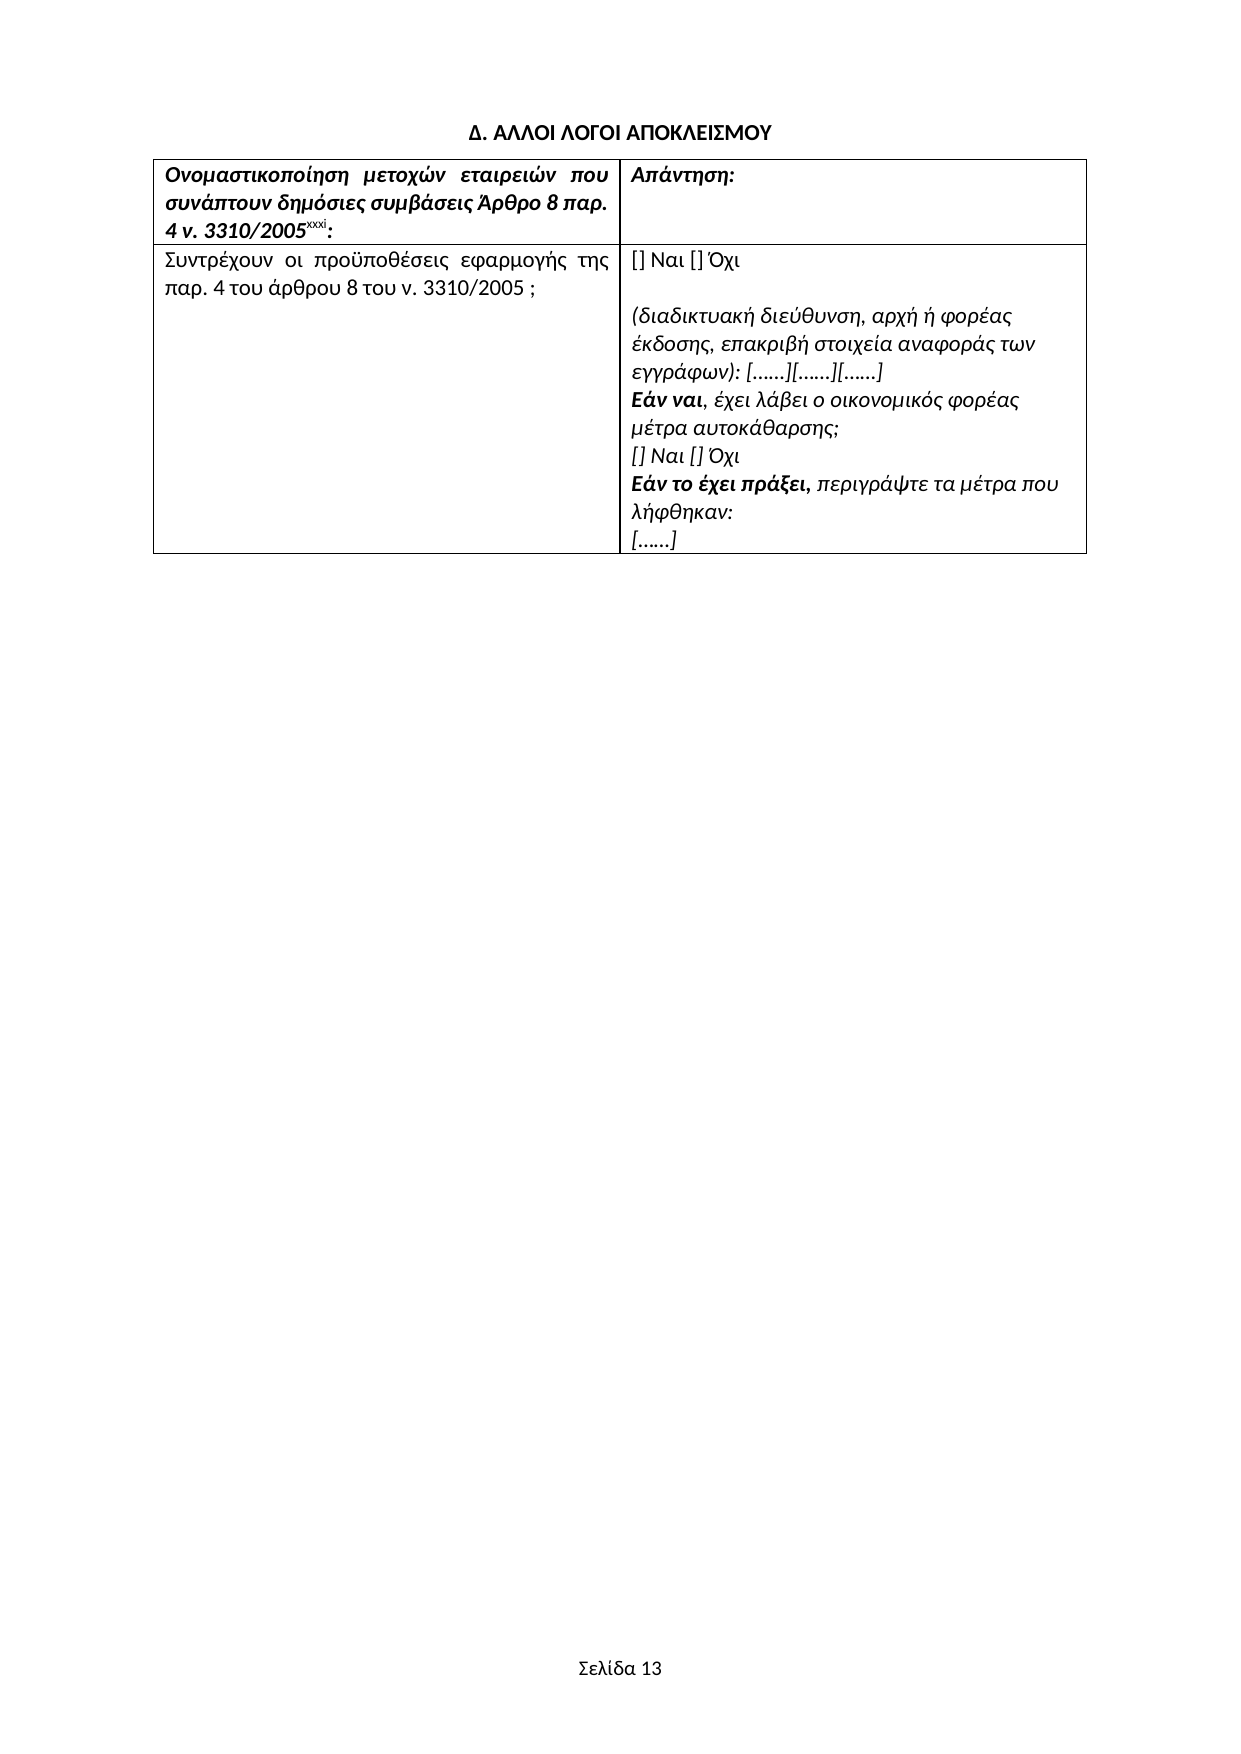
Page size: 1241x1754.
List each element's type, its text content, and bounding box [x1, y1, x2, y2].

table_cell Συντρέχουν οι προϋποθέσεις εφαρμογής της παρ. 4 του άρθρου 8 του ν. 3310/2005 ; [154, 245, 619, 553]
table_header Απάντηση: [621, 160, 1086, 244]
text Δ. ΑΛΛΟΙ ΛΟΓΟΙ ΑΠΟΚΛΕΙΣΜΟΥ [118, 118, 1122, 146]
table_header Ονομαστικοποίηση μετοχών εταιρειών που συνάπτουν δημόσιες συμβάσεις Άρθρο 8 παρ. 4 ν. 3310/2005: [154, 160, 619, 244]
table_cell [] Ναι [] Όχι (διαδικτυακή διεύθυνση, αρχή ή φορέας έκδοσης, επακριβή στοιχεία αναφοράς των εγγράφων): [……][……][……] Εάν ναι, έχει λάβει ο οικονομικός φορέας μέτρα αυτοκάθαρσης; [] Ναι [] Όχι Εάν το έχει πράξει, περιγράψτε τα μέτρα που λήφθηκαν: [……] [621, 245, 1086, 553]
